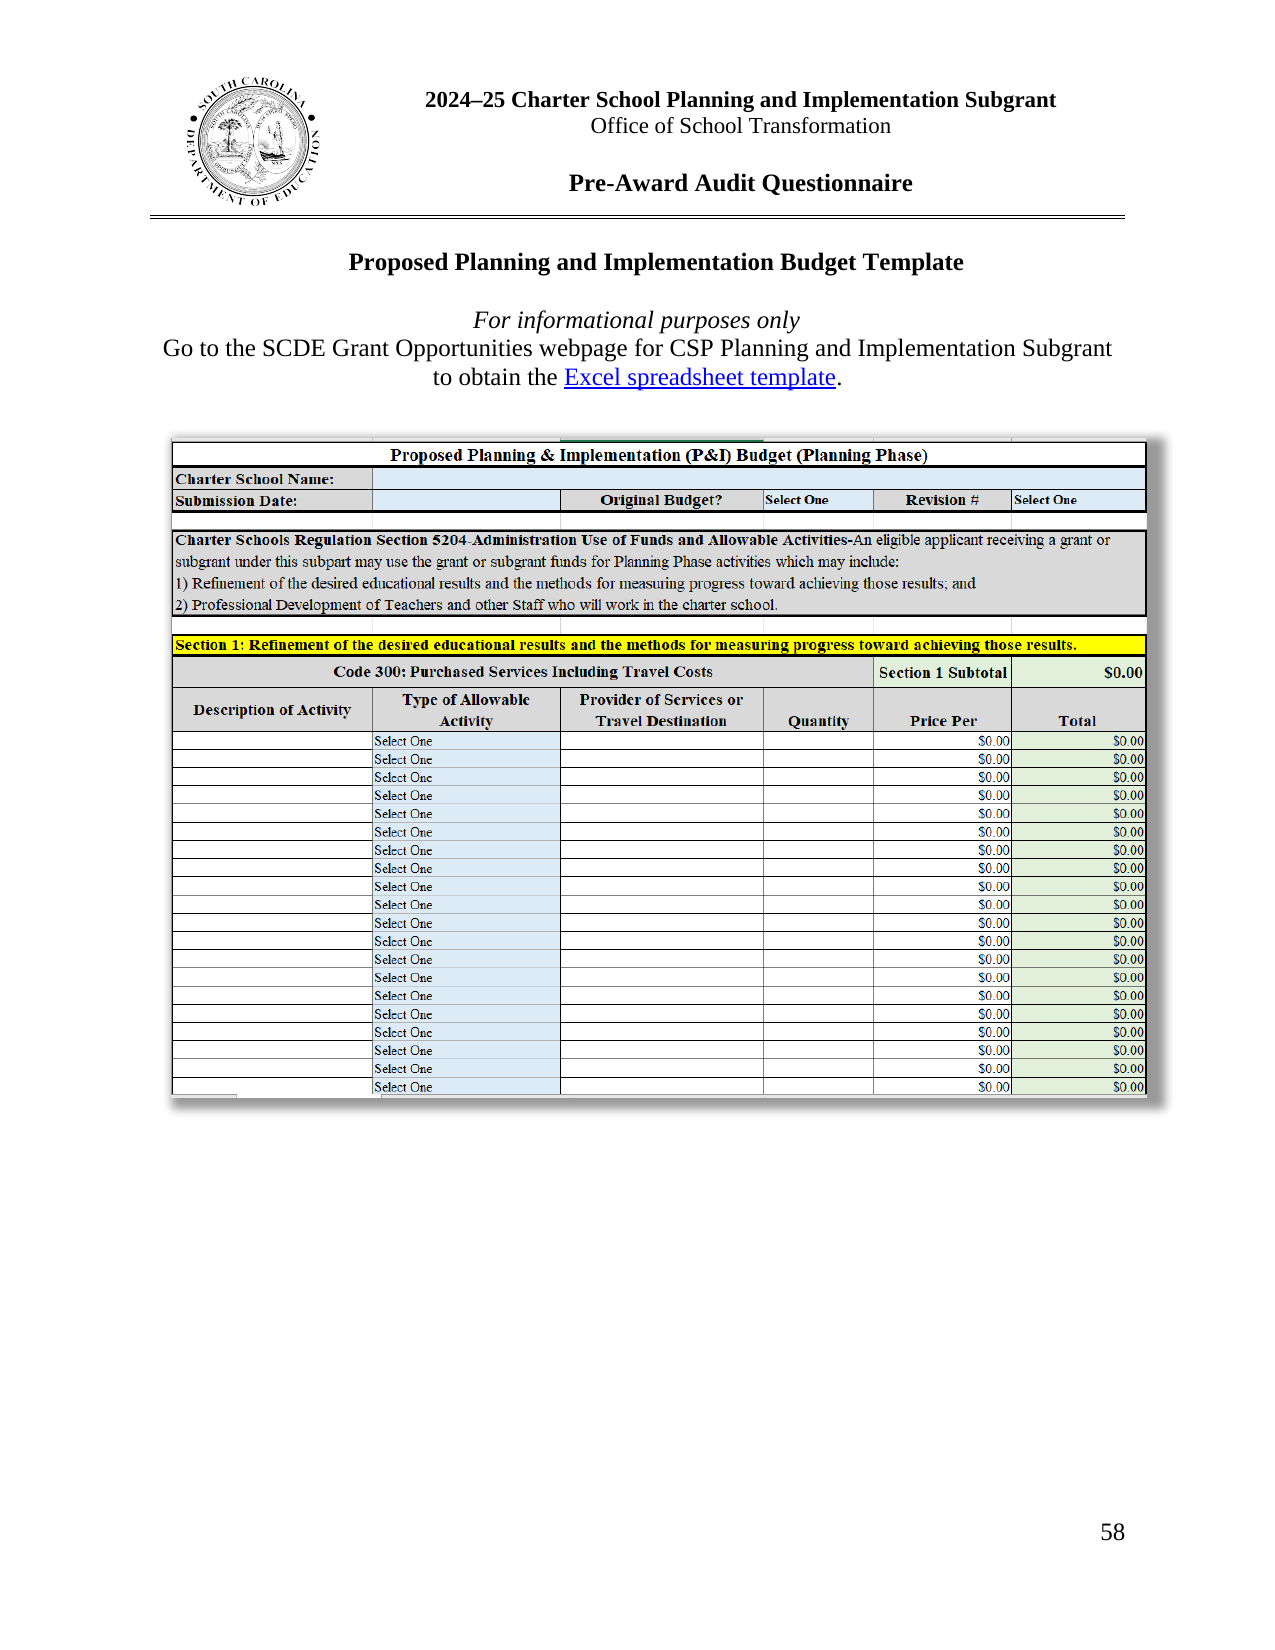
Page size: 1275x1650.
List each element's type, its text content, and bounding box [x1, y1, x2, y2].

picture [171, 438, 1147, 1098]
subtitle Proposed Planning and Implementation Budget Template [187, 247, 1125, 276]
text Go to the SCDE Grant Opportunities webpage for CSP Planning and Implementation Subgrant to obtain the Excel spreadsheet template. [150, 333, 1125, 391]
text For informational purposes only [150, 305, 1125, 333]
picture [183, 75, 324, 208]
